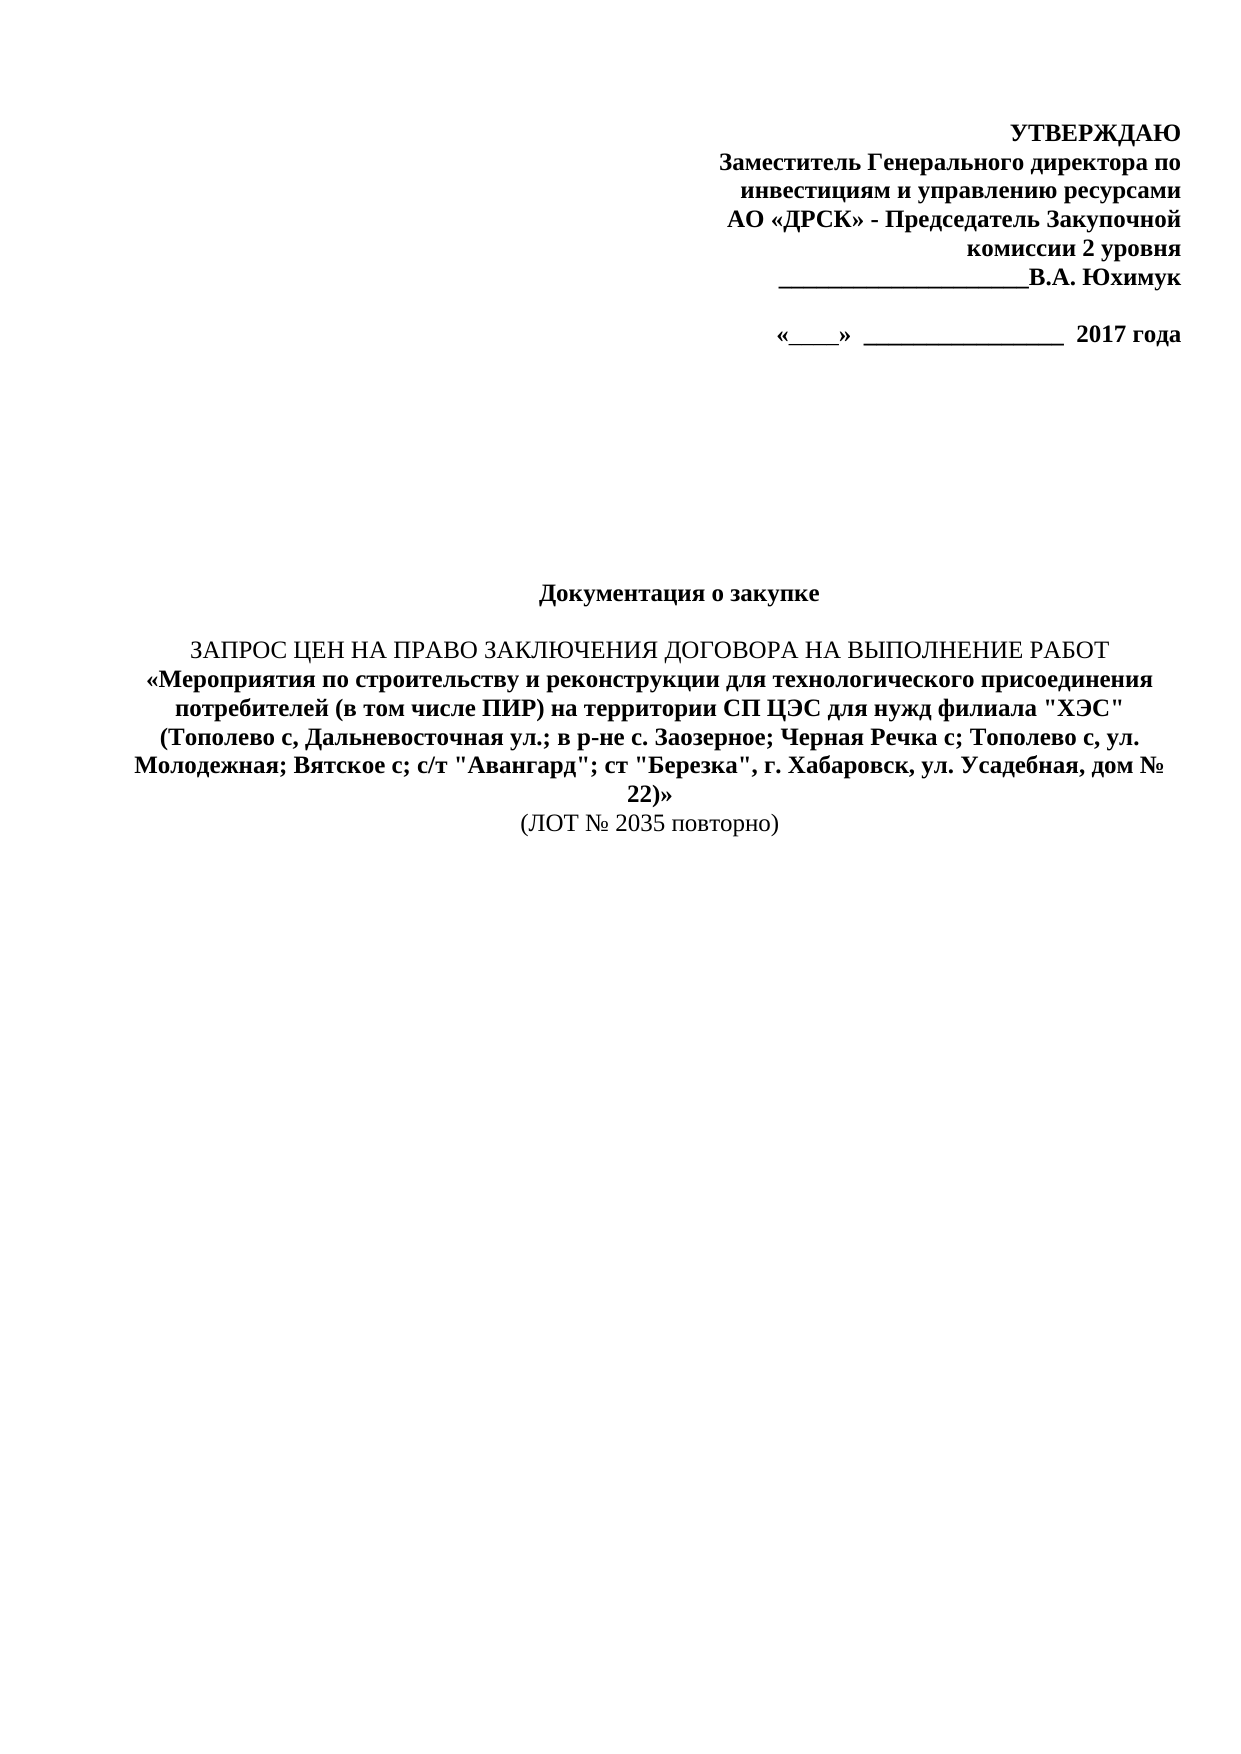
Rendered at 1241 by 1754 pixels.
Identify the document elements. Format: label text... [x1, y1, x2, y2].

text АО «ДРСК» - Председатель Закупочной комиссии 2 уровня [478, 204, 1181, 262]
text Документация о закупке [118, 578, 1181, 607]
text ____________________В.А. Юхимук [664, 262, 1181, 291]
text «____» ________________ 2017 года [664, 319, 1181, 348]
text Заместитель Генерального директора по инвестициям и управлению ресурсами [478, 147, 1181, 204]
text ЗАПРОС ЦЕН НА ПРАВО ЗАКЛЮЧЕНИЯ ДОГОВОРА НА ВЫПОЛНЕНИЕ РАБОТ «Мероприятия по строительству и реконструкции для технологического присоединения потребителей (в том числе ПИР) на территории СП ЦЭС для нужд филиала "ХЭС" (Тополево с, Дальневосточная ул.; в р-не с. Заозерное; Черная Речка с; Тополево с, ул. Молодежная; Вятское с; с/т "Авангард"; ст "Березка", г. Хабаровск, ул. Усадебная, дом № 22)» [118, 636, 1181, 808]
text УТВЕРЖДАЮ [743, 118, 1181, 147]
text (ЛОТ № 2035 повторно) [118, 808, 1181, 837]
